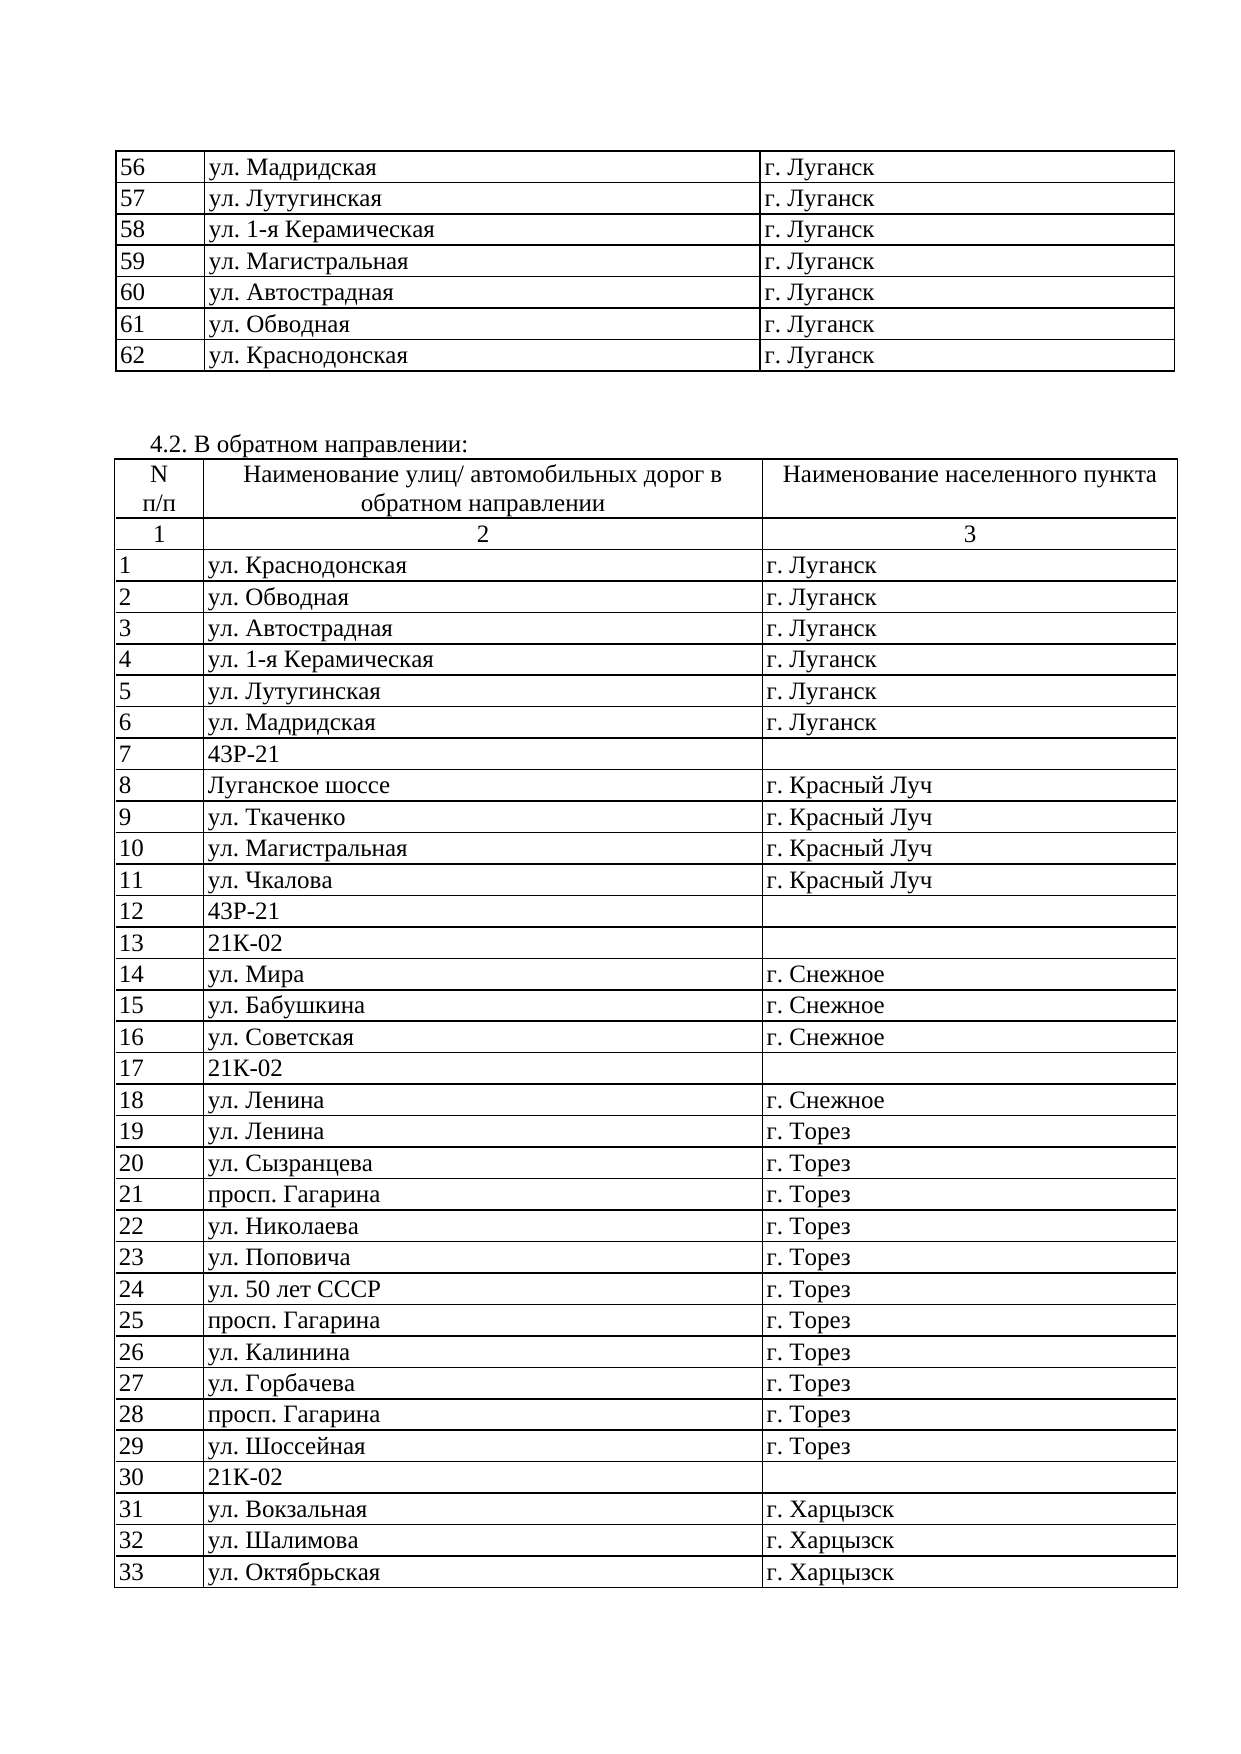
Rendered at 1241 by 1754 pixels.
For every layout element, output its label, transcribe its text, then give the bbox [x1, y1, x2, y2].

table_cell ул. Обводная [204, 582, 762, 611]
table_cell ул. Советская [204, 1022, 762, 1052]
table_cell г. Торез [763, 1335, 1177, 1366]
table_cell 26 [115, 1336, 203, 1366]
table_cell 56 [117, 152, 204, 181]
table_cell г. Красный Луч [763, 769, 1177, 800]
table_cell просп. Гагарина [204, 1179, 762, 1209]
table_cell г. Торез [763, 1398, 1177, 1429]
table_cell ул. Ленина [204, 1085, 762, 1115]
text 4.2. В обратном направлении: [150, 429, 1090, 458]
table_cell г. Красный Луч [763, 832, 1177, 863]
table_cell г. Луганск [761, 340, 1174, 370]
table_cell г. Торез [763, 1209, 1177, 1241]
table_cell 59 [117, 246, 204, 276]
table_cell ул. Мира [204, 959, 762, 989]
table_cell ул. 1-я Керамическая [204, 645, 762, 674]
table_cell 61 [117, 309, 204, 339]
table_cell г. Луганск [761, 183, 1174, 213]
table_cell ул. Ленина [204, 1116, 762, 1146]
table_cell г. Снежное [763, 1020, 1177, 1052]
table_cell 58 [117, 215, 204, 244]
table_cell 57 [117, 183, 204, 213]
table_cell ул. Обводная [205, 309, 759, 339]
table_cell г. Торез [763, 1304, 1177, 1335]
table_cell просп. Гагарина [204, 1305, 762, 1335]
table_cell 15 [115, 990, 203, 1020]
table_cell 31 [115, 1493, 203, 1524]
table_cell г. Луганск [763, 611, 1177, 643]
table_cell ул. Магистральная [205, 246, 759, 276]
table_cell 29 [115, 1430, 203, 1461]
table_cell 6 [115, 707, 203, 737]
table_cell 30 [115, 1462, 203, 1492]
table_cell 9 [115, 801, 203, 832]
table_cell г. Луганск [761, 309, 1174, 339]
table_cell 1 [115, 550, 203, 580]
table_cell г. Торез [763, 1272, 1177, 1303]
table_cell 22 [115, 1210, 203, 1241]
table_cell г. Снежное [763, 989, 1177, 1020]
table_cell ул. Бабушкина [204, 991, 762, 1020]
table_cell г. Харцызск [763, 1555, 1177, 1587]
table_cell г. Торез [763, 1146, 1177, 1178]
table_cell 13 [115, 927, 203, 957]
table_cell г. Харцызск [763, 1524, 1177, 1555]
table_cell ул. Вокзальная [204, 1494, 762, 1524]
table_cell 28 [115, 1399, 203, 1429]
table_cell 12 [115, 896, 203, 926]
table_cell 60 [117, 277, 204, 307]
table_cell ул. 50 лет СССР [204, 1274, 762, 1303]
table_cell ул. Поповича [204, 1242, 762, 1272]
table_cell 21К-02 [204, 928, 762, 957]
table_cell 2 [204, 519, 762, 548]
table_cell г. Торез [763, 1115, 1177, 1146]
table_cell ул. Ткаченко [204, 802, 762, 832]
table_cell г. Луганск [763, 706, 1177, 737]
table_cell г. Торез [763, 1241, 1177, 1272]
table_cell ул. Лутугинская [204, 676, 762, 706]
table_cell г. Торез [763, 1178, 1177, 1209]
table_cell 62 [117, 340, 204, 370]
table_cell ул. Горбачева [204, 1368, 762, 1398]
table_cell 24 [115, 1273, 203, 1303]
table_cell г. Снежное [763, 1083, 1177, 1115]
table_header Наименование населенного пункта [763, 460, 1177, 517]
table_cell г. Луганск [763, 643, 1177, 674]
table_cell [763, 737, 1177, 769]
table_cell ул. Калинина [204, 1337, 762, 1366]
table_cell ул. Автострадная [205, 277, 759, 307]
table_header N п/п [115, 460, 203, 517]
table_cell 7 [115, 738, 203, 769]
table_cell 17 [115, 1053, 203, 1083]
table_cell [763, 1461, 1177, 1492]
table_cell г. Красный Луч [763, 863, 1177, 894]
table_cell 20 [115, 1147, 203, 1178]
table_cell 19 [115, 1116, 203, 1146]
table_cell г. Луганск [761, 246, 1174, 276]
table_cell ул. Автострадная [204, 613, 762, 643]
table_cell [763, 895, 1177, 926]
table_cell 23 [115, 1242, 203, 1272]
table_cell г. Торез [763, 1429, 1177, 1461]
table_cell ул. Лутугинская [205, 183, 759, 213]
table_cell ул. Краснодонская [204, 550, 762, 580]
table_cell ул. Чкалова [204, 865, 762, 894]
table_cell г. Снежное [763, 958, 1177, 989]
table_cell ул. Шалимова [204, 1525, 762, 1555]
table_cell Луганское шоссе [204, 770, 762, 800]
table_cell 21 [115, 1179, 203, 1209]
table_cell ул. Октябрьская [204, 1557, 762, 1587]
table_cell г. Торез [763, 1366, 1177, 1398]
table_cell 43Р-21 [204, 739, 762, 769]
table_cell 14 [115, 959, 203, 989]
table_cell 16 [115, 1021, 203, 1052]
table_cell ул. Шоссейная [204, 1431, 762, 1461]
table_cell г. Луганск [761, 215, 1174, 244]
table_cell ул. Краснодонская [205, 340, 759, 370]
table_cell 11 [115, 864, 203, 894]
table_cell 4 [115, 644, 203, 674]
table_cell [763, 1052, 1177, 1083]
table_cell 3 [115, 613, 203, 643]
table_cell 2 [115, 581, 203, 611]
table_cell [763, 926, 1177, 957]
table_cell ул. Мадридская [204, 707, 762, 737]
table_cell г. Харцызск [763, 1492, 1177, 1524]
table_cell 32 [115, 1525, 203, 1555]
table_cell 5 [115, 675, 203, 706]
table_cell 1 [115, 518, 203, 548]
table_header Наименование улиц/ автомобильных дорог в обратном направлении [204, 460, 762, 517]
table_cell ул. Мадридская [205, 152, 759, 181]
table_cell ул. Сызранцева [204, 1148, 762, 1178]
table_cell 18 [115, 1084, 203, 1115]
table_cell 43Р-21 [204, 896, 762, 926]
table_cell просп. Гагарина [204, 1400, 762, 1429]
table_cell ул. 1-я Керамическая [205, 215, 759, 244]
table_cell 33 [115, 1556, 203, 1587]
table_cell 10 [115, 833, 203, 863]
table_cell г. Луганск [761, 152, 1174, 181]
table_cell 21К-02 [204, 1462, 762, 1492]
table_cell г. Луганск [763, 580, 1177, 611]
table_cell г. Луганск [761, 277, 1174, 307]
table_cell ул. Магистральная [204, 833, 762, 863]
table_cell 27 [115, 1368, 203, 1398]
table_cell г. Красный Луч [763, 800, 1177, 832]
table_cell г. Луганск [763, 549, 1177, 580]
table_cell г. Луганск [763, 674, 1177, 706]
table_cell 25 [115, 1305, 203, 1335]
table_cell 8 [115, 770, 203, 800]
table_cell 3 [763, 517, 1177, 548]
table_cell ул. Николаева [204, 1211, 762, 1241]
table_cell 21К-02 [204, 1053, 762, 1083]
